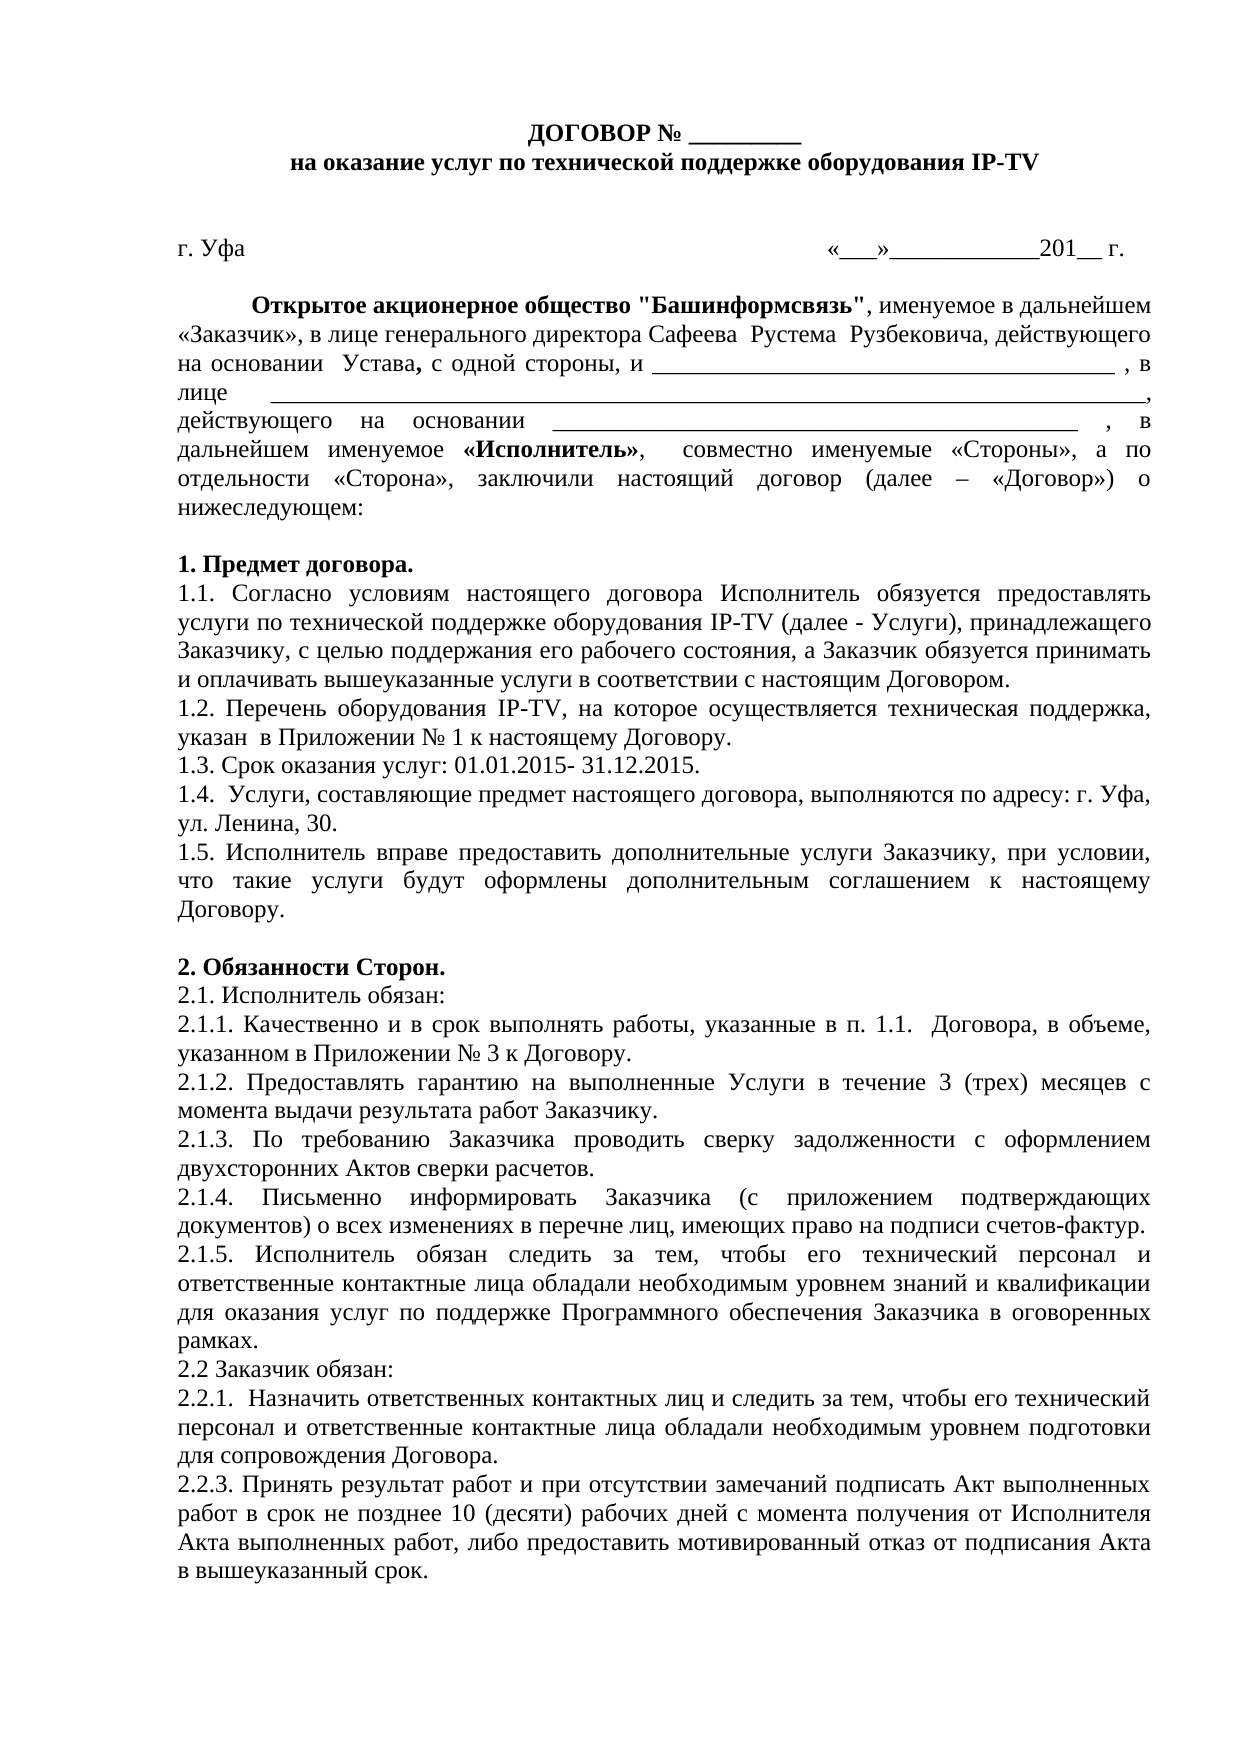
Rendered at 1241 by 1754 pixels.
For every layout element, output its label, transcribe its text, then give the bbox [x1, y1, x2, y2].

text 1.4. Услуги, составляющие предмет настоящего договора, выполняются по адресу: г. Уфа, ул. Ленина, 30. [177, 779, 1152, 837]
text 2.1.1. Качественно и в срок выполнять работы, указанные в п. 1.1. Договора, в объеме, указанном в Приложении № 3 к Договору. [177, 1009, 1152, 1067]
text на оказание услуг по технической поддержке оборудования IP-TV [177, 147, 1152, 176]
text 2.2.3. Принять результат работ и при отсутствии замечаний подписать Акт выполненных работ в срок не позднее 10 (десяти) рабочих дней с момента получения от Исполнителя Акта выполненных работ, либо предоставить мотивированный отказ от подписания Акта в вышеуказанный срок. [177, 1469, 1152, 1584]
text 2.1. Исполнитель обязан: [177, 981, 1152, 1009]
text Открытое акционерное общество "Башинформсвязь", именуемое в дальнейшем «Заказчик», в лице генерального директора Сафеева Рустема Рузбековича, действующего на основании Устава, с одной стороны, и _____________________________________ , в лице ______________________________________________________________________, действующего на основании __________________________________________ , в дальнейшем именуемое «Исполнитель», совместно именуемые «Стороны», а по отдельности «Сторона», заключили настоящий договор (далее – «Договор») о нижеследующем: [177, 291, 1152, 521]
text 1.5. Исполнитель вправе предоставить дополнительные услуги Заказчику, при условии, что такие услуги будут оформлены дополнительным соглашением к настоящему Договору. [177, 837, 1152, 923]
text 2.1.5. Исполнитель обязан следить за тем, чтобы его технический персонал и ответственные контактные лица обладали необходимым уровнем знаний и квалификации для оказания услуг по поддержке Программного обеспечения Заказчика в оговоренных рамках. [177, 1239, 1152, 1354]
text 2.1.2. Предоставлять гарантию на выполненные Услуги в течение 3 (трех) месяцев с момента выдачи результата работ Заказчику. [177, 1067, 1152, 1124]
text 2.1.4. Письменно информировать Заказчика (с приложением подтверждающих документов) о всех изменениях в перечне лиц, имеющих право на подписи счетов-фактур. [177, 1182, 1152, 1239]
text 1.1. Согласно условиям настоящего договора Исполнитель обязуется предоставлять услуги по технической поддержке оборудования IP-TV (далее - Услуги), принадлежащего Заказчику, с целью поддержания его рабочего состояния, а Заказчик обязуется принимать и оплачивать вышеуказанные услуги в соответствии с настоящим Договором. [177, 578, 1152, 693]
text 1.2. Перечень оборудования IP-TV, на которое осуществляется техническая поддержка, указан в Приложении № 1 к настоящему Договору. [177, 693, 1152, 751]
text 2. Обязанности Сторон. [177, 952, 1152, 981]
text ДОГОВОР № _________ [177, 118, 1152, 147]
text 2.1.3. По требованию Заказчика проводить сверку задолженности с оформлением двухсторонних Актов сверки расчетов. [177, 1124, 1152, 1182]
text г. Уфа «___»____________201__ г. [177, 233, 1152, 262]
text 2.2 Заказчик обязан: [177, 1354, 1152, 1383]
text 1.3. Срок оказания услуг: 01.01.2015- 31.12.2015. [177, 751, 1152, 779]
text 1. Предмет договора. [177, 549, 1152, 578]
text 2.2.1. Назначить ответственных контактных лиц и следить за тем, чтобы его технический персонал и ответственные контактные лица обладали необходимым уровнем подготовки для сопровождения Договора. [177, 1383, 1152, 1469]
